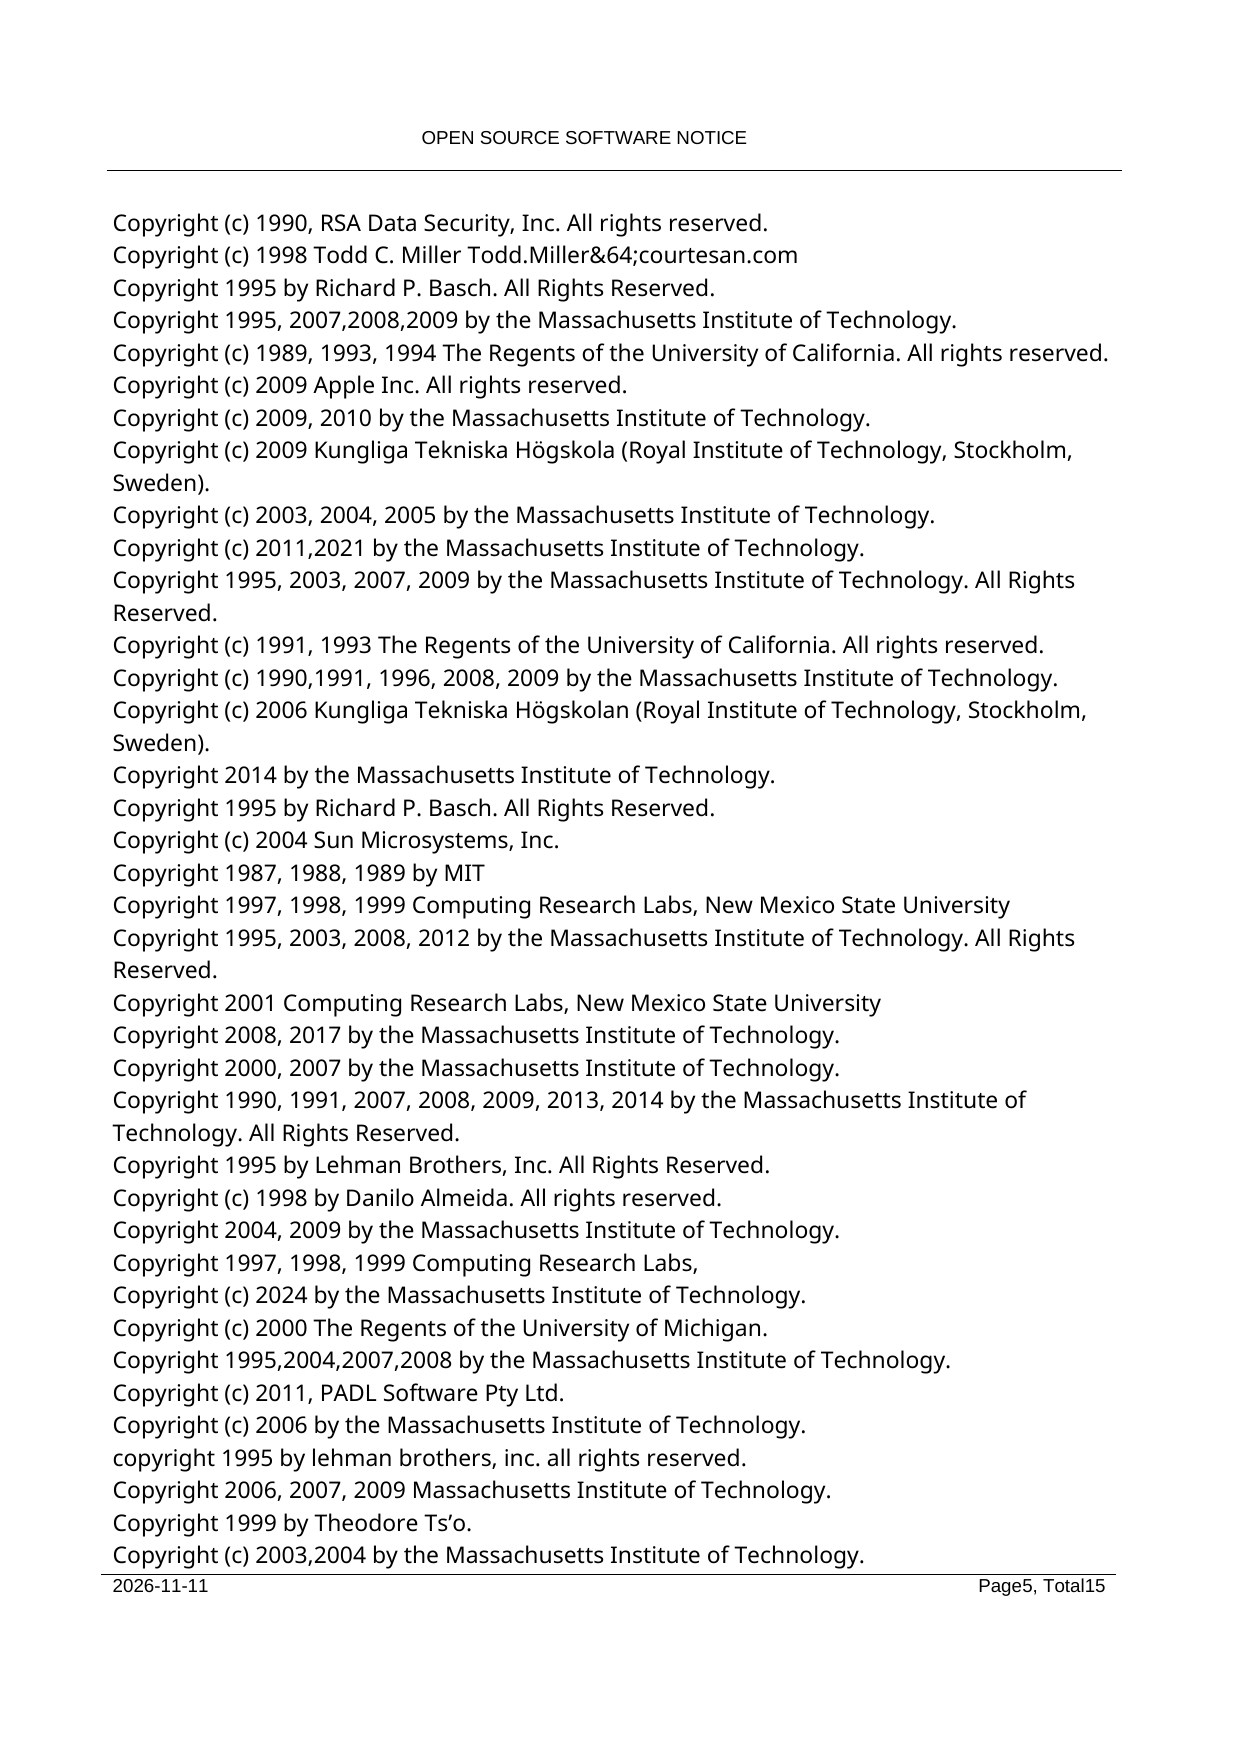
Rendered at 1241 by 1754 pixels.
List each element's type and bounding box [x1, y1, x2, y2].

text [112, 206, 1128, 1571]
